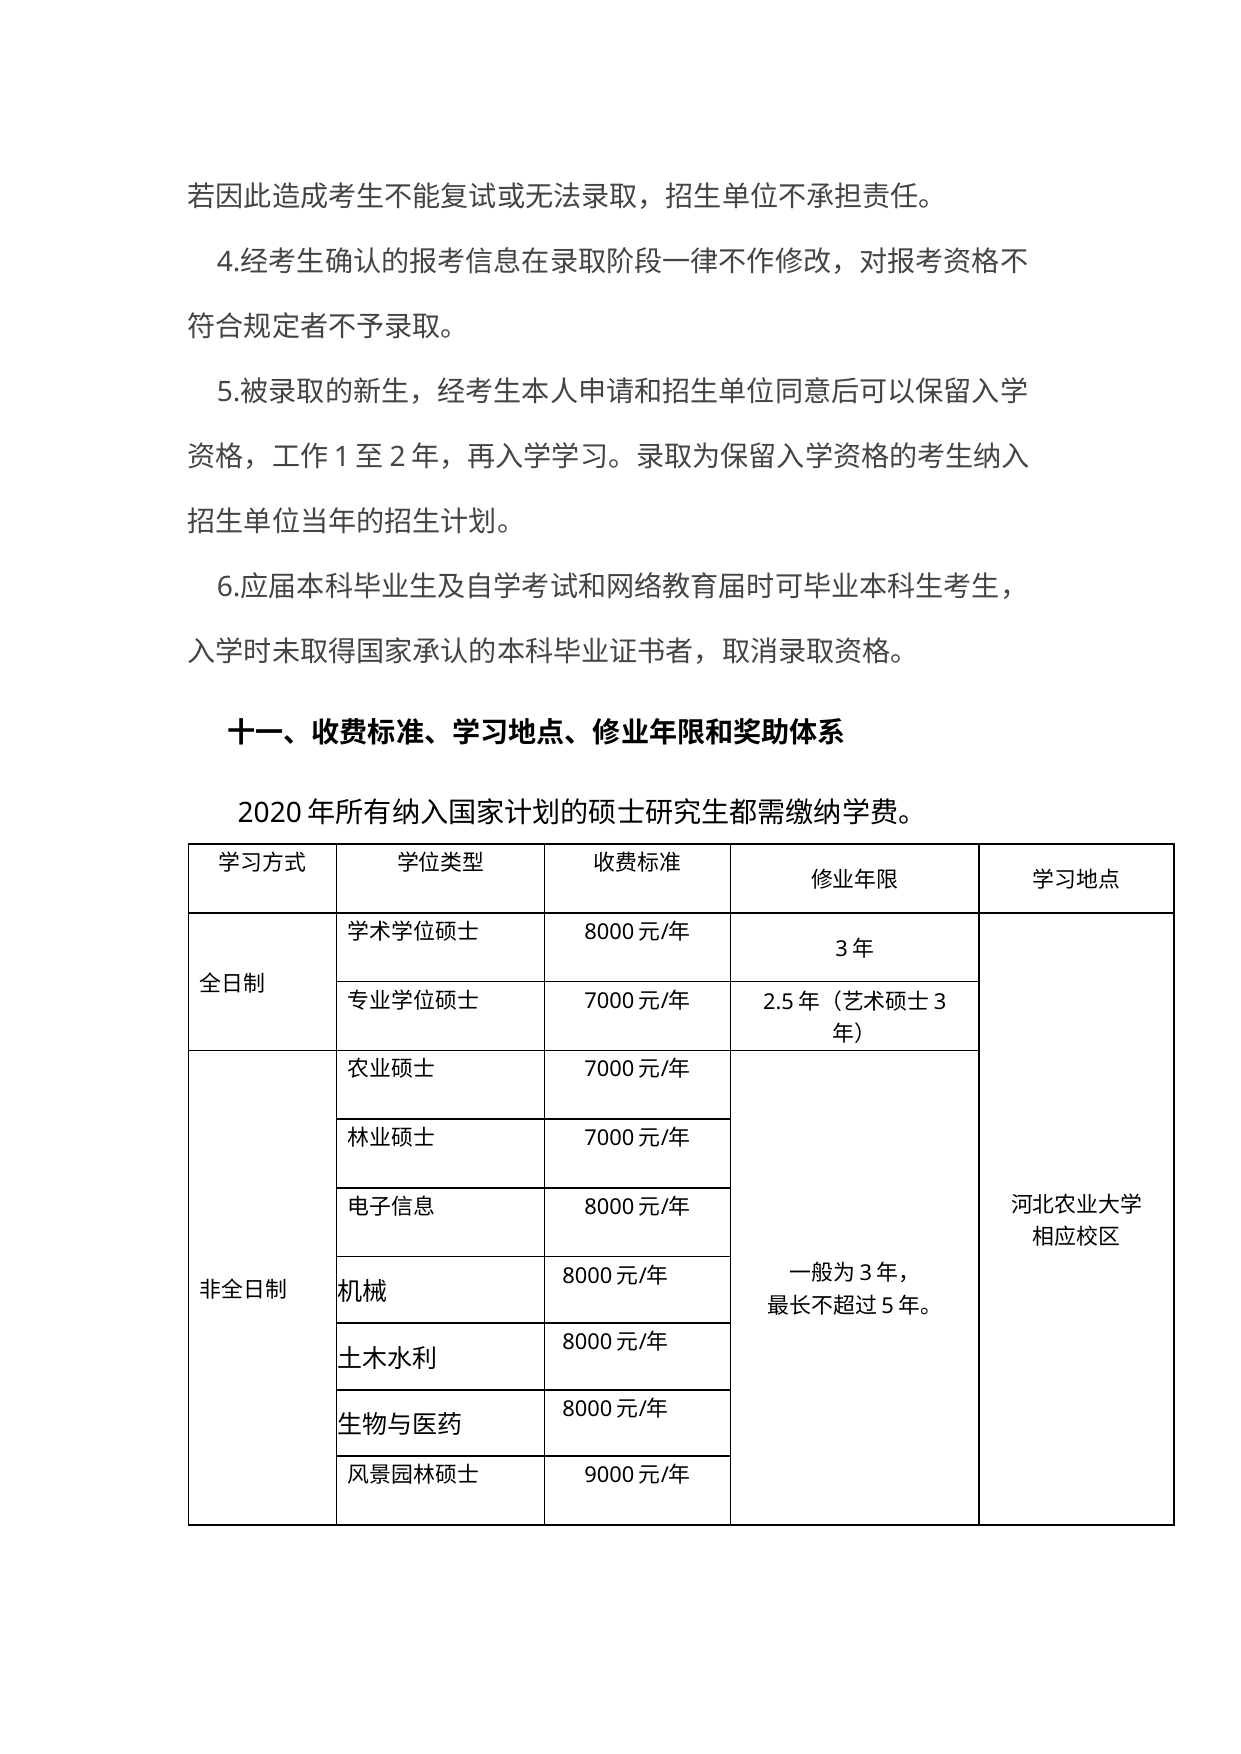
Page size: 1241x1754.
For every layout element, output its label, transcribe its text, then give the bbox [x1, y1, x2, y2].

table_cell 7000元/年 [545, 1051, 730, 1118]
table_cell 8000元/年 [545, 1257, 730, 1322]
table_cell 电子信息 [337, 1189, 544, 1256]
table_cell 8000元/年 [545, 1324, 730, 1389]
table_cell 3年 [731, 914, 978, 981]
table_cell 土木水利 [337, 1324, 544, 1389]
text 十一、收费标准、学习地点、修业年限和奖助体系 [187, 698, 1053, 763]
table_header 学习地点 [980, 845, 1173, 912]
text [187, 162, 1053, 682]
table_cell 全日制 [189, 914, 336, 1049]
table_cell 学术学位硕士 [337, 914, 544, 981]
table_cell 9000元/年 [545, 1457, 730, 1524]
table_cell 7000元/年 [545, 982, 730, 1049]
table_cell 8000元/年 [545, 1189, 730, 1256]
table_cell 林业硕士 [337, 1120, 544, 1187]
table_cell 8000元/年 [545, 914, 730, 981]
table_cell 生物与医药 [337, 1391, 544, 1455]
table_header 收费标准 [545, 845, 730, 912]
table_cell 农业硕士 [337, 1051, 544, 1118]
table_cell 风景园林硕士 [337, 1457, 544, 1524]
table_cell 一般为3年， 最长不超过5年。 [731, 1051, 978, 1524]
table_cell 8000元/年 [545, 1391, 730, 1455]
text 2020年所有纳入国家计划的硕士研究生都需缴纳学费。 [187, 778, 1053, 843]
table_cell 非全日制 [189, 1051, 336, 1524]
table_cell 7000元/年 [545, 1120, 730, 1187]
table_cell 河北农业大学 相应校区 [980, 914, 1173, 1524]
table_header 学位类型 [337, 845, 544, 912]
table_header 修业年限 [731, 845, 978, 912]
table_cell 机械 [337, 1257, 544, 1322]
table_cell 2.5年（艺术硕士3年） [731, 982, 978, 1049]
table_cell 专业学位硕士 [337, 982, 544, 1049]
table_header 学习方式 [189, 845, 336, 912]
